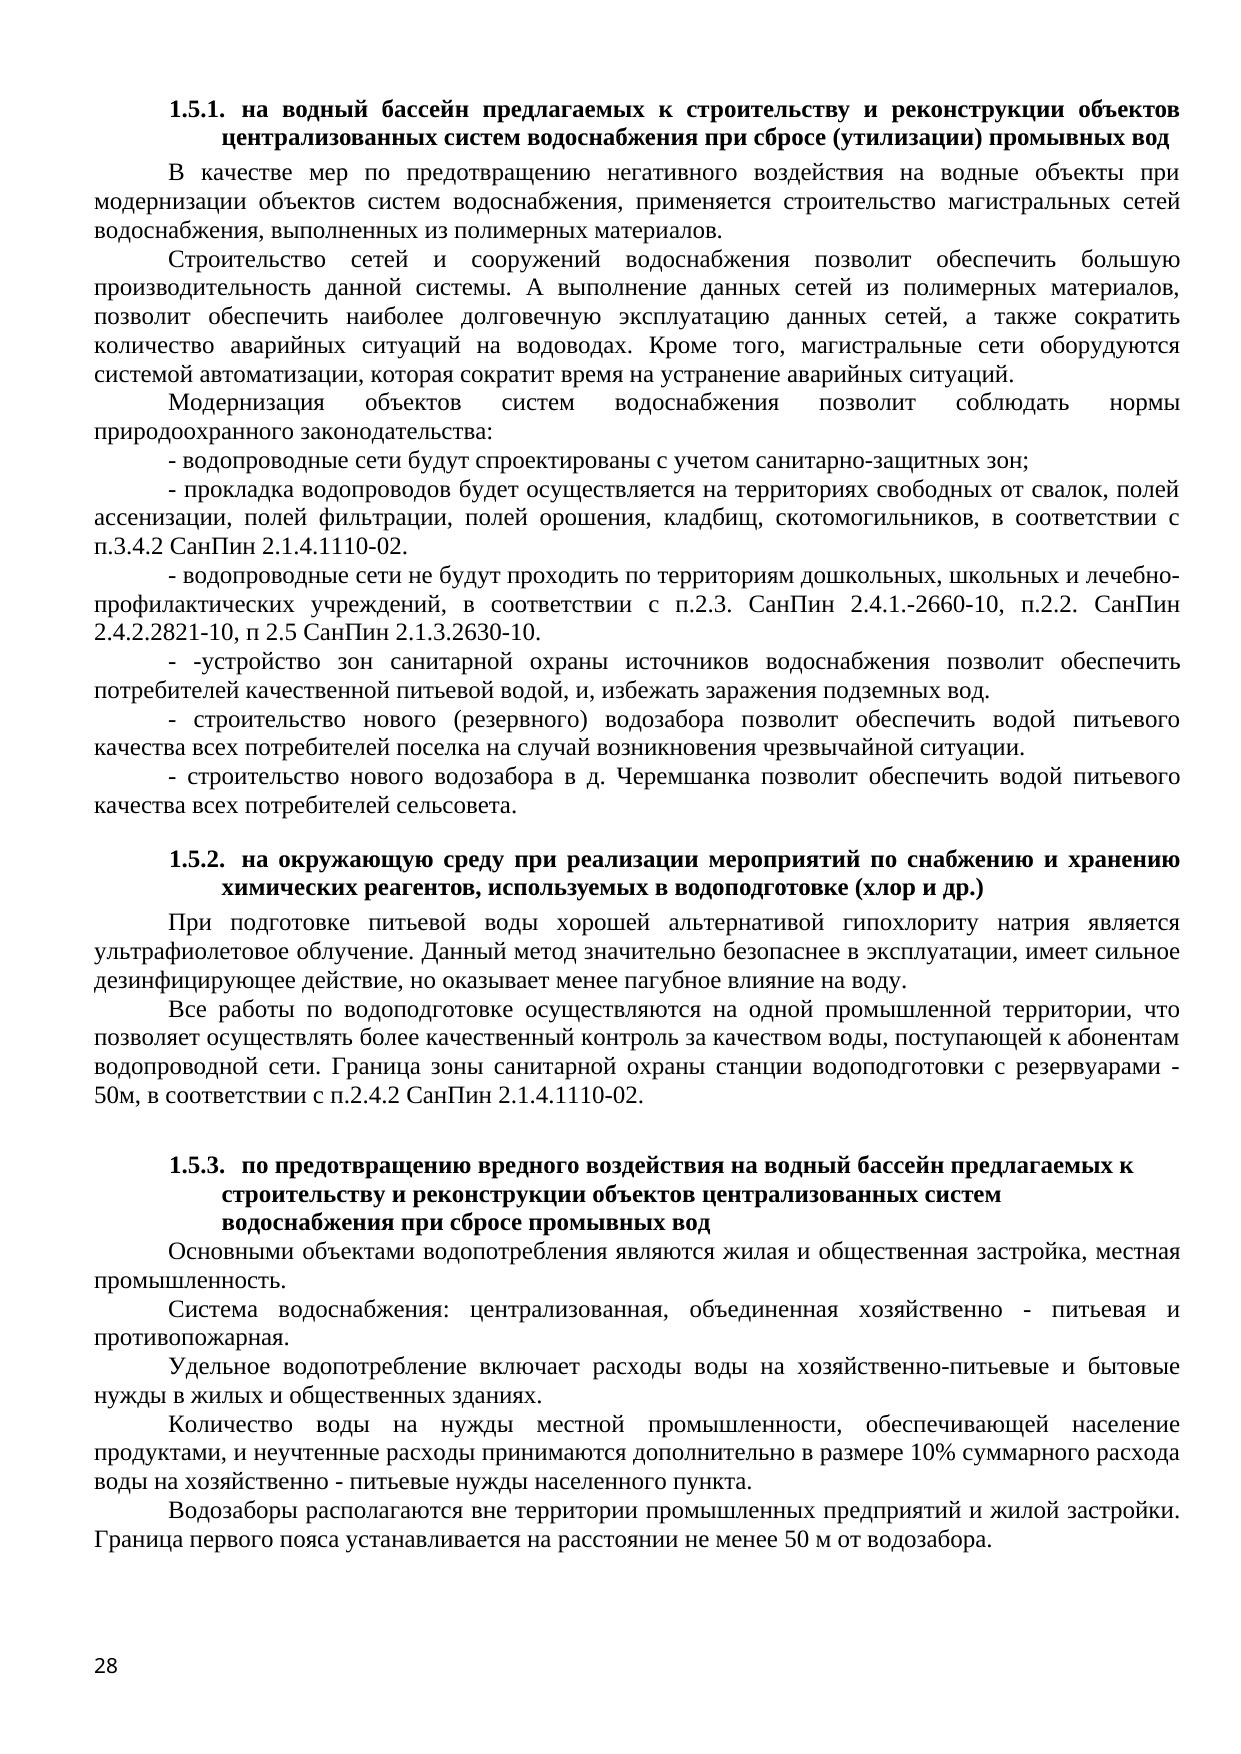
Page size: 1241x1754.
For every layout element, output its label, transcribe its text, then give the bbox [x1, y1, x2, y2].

text - водопроводные сети не будут проходить по территориям дошкольных, школьных и лечебно-профилактических учреждений, в соответствии с п.2.3. СанПин 2.4.1.-2660-10, п.2.2. СанПин 2.4.2.2821-10, п 2.5 СанПин 2.1.3.2630-10. [94, 560, 1181, 646]
text - строительство нового (резервного) водозабора позволит обеспечить водой питьевого качества всех потребителей поселка на случай возникновения чрезвычайной ситуации. [94, 704, 1181, 761]
text - водопроводные сети будут спроектированы с учетом санитарно-защитных зон; [94, 445, 1181, 474]
text Строительство сетей и сооружений водоснабжения позволит обеспечить большую производительность данной системы. А выполнение данных сетей из полимерных материалов, позволит обеспечить наиболее долговечную эксплуатацию данных сетей, а также сократить количество аварийных ситуаций на водоводах. Кроме того, магистральные сети оборудуются системой автоматизации, которая сократит время на устранение аварийных ситуаций. [94, 244, 1181, 387]
text Модернизация объектов систем водоснабжения позволит соблюдать нормы природоохранного законодательства: [94, 387, 1181, 445]
text Все работы по водоподготовке осуществляются на одной промышленной территории, что позволяет осуществлять более качественный контроль за качеством воды, поступающей к абонентам водопроводной сети. Граница зоны санитарной охраны станции водоподготовки с резервуарами - 50м, в соответствии с п.2.4.2 СанПин 2.1.4.1110-02. [94, 994, 1181, 1109]
text Водозаборы располагаются вне территории промышленных предприятий и жилой застройки. Граница первого пояса устанавливается на расстоянии не менее 50 м от водозабора. [94, 1495, 1181, 1552]
text Система водоснабжения: централизованная, объединенная хозяйственно - питьевая и противопожарная. [94, 1294, 1181, 1351]
text - строительство нового водозабора в д. Черемшанка позволит обеспечить водой питьевого качества всех потребителей сельсовета. [94, 761, 1181, 819]
subtitle на окружающую среду при реализации мероприятий по снабжению и хранению химических реагентов, используемых в водоподготовке (хлор и др.) [169, 844, 1181, 901]
text При подготовке питьевой воды хорошей альтернативой гипохлориту натрия является ультрафиолетовое облучение. Данный метод значительно безопаснее в эксплуатации, имеет сильное дезинфицирующее действие, но оказывает менее пагубное влияние на воду. [94, 907, 1181, 994]
list по предотвращению вредного воздействия на водный бассейн предлагаемых к строительству и реконструкции объектов централизованных систем водоснабжения при сбросе промывных вод [169, 1150, 1181, 1236]
text Основными объектами водопотребления являются жилая и общественная застройка, местная промышленность. [94, 1236, 1181, 1294]
text Удельное водопотребление включает расходы воды на хозяйственно-питьевые и бытовые нужды в жилых и общественных зданиях. [94, 1351, 1181, 1409]
text - -устройство зон санитарной охраны источников водоснабжения позволит обеспечить потребителей качественной питьевой водой, и, избежать заражения подземных вод. [94, 646, 1181, 704]
text В качестве мер по предотвращению негативного воздействия на водные объекты при модернизации объектов систем водоснабжения, применяется строительство магистральных сетей водоснабжения, выполненных из полимерных материалов. [94, 157, 1181, 244]
text - прокладка водопроводов будет осуществляется на территориях свободных от свалок, полей ассенизации, полей фильтрации, полей орошения, кладбищ, скотомогильников, в соответствии с п.3.4.2 СанПин 2.1.4.1110-02. [94, 474, 1181, 560]
subtitle на водный бассейн предлагаемых к строительству и реконструкции объектов централизованных систем водоснабжения при сбросе (утилизации) промывных вод [169, 94, 1181, 151]
text Количество воды на нужды местной промышленности, обеспечивающей население продуктами, и неучтенные расходы принимаются дополнительно в размере 10% суммарного расхода воды на хозяйственно - питьевые нужды населенного пункта. [94, 1409, 1181, 1495]
